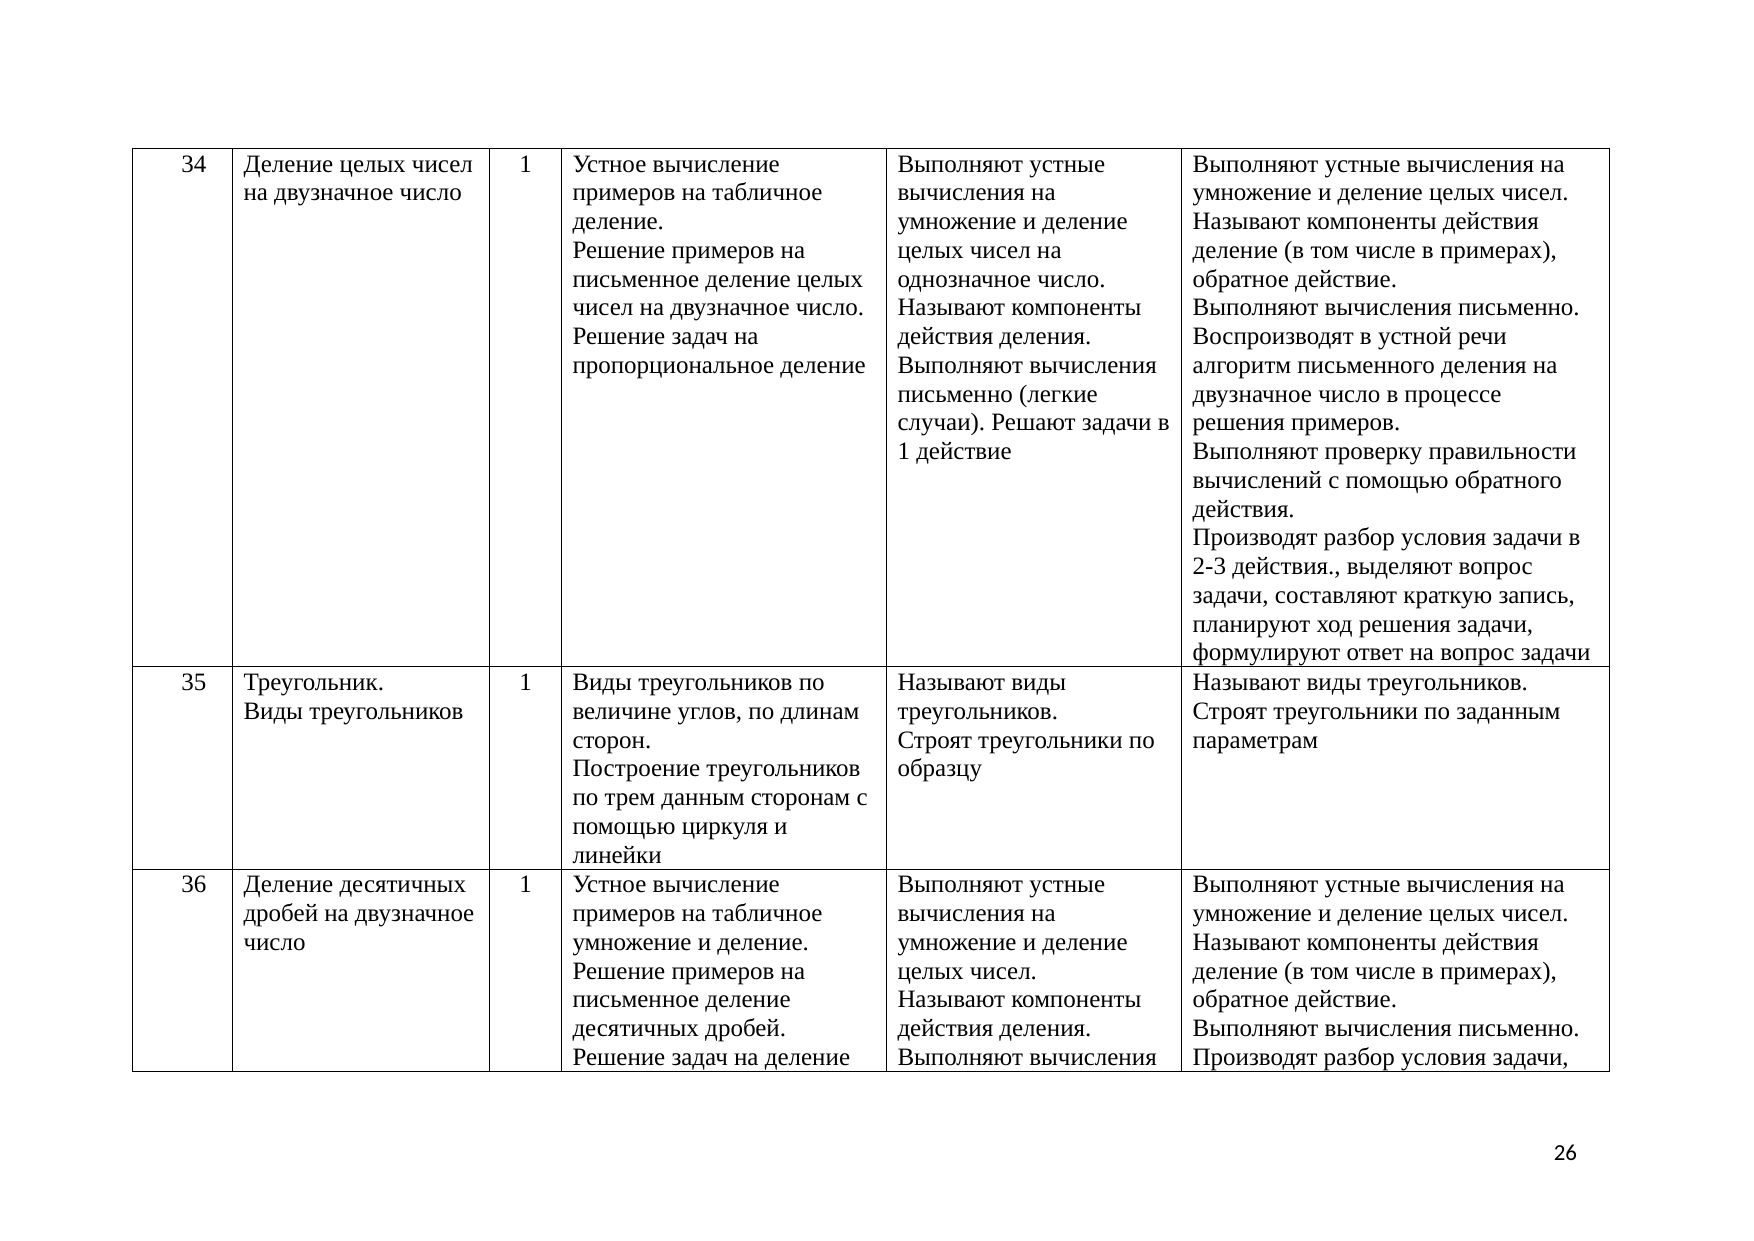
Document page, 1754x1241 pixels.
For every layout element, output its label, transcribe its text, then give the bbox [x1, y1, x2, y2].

table_cell Называют виды треугольников. Строят треугольники по заданным параметрам [1182, 667, 1609, 868]
table_header 34 [133, 149, 232, 666]
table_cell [233, 870, 489, 1071]
table_header Выполняют устные вычисления на умножение и деление целых чисел на однозначное число. Называют компоненты действия деления. Выполняют вычисления письменно (легкие случаи). Решают задачи в 1 действие [887, 149, 1181, 666]
table_cell 1 [490, 870, 561, 1071]
table_cell 1 [490, 667, 561, 868]
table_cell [887, 870, 1181, 1071]
table_header Деление целых чисел на двузначное число [233, 149, 489, 666]
table_cell Треугольник. Виды треугольников [233, 667, 489, 868]
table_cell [562, 870, 886, 1071]
table_cell Называют виды треугольников. Строят треугольники по образцу [887, 667, 1181, 868]
table_cell 36 [133, 870, 232, 1071]
table_header Устное вычисление примеров на табличное деление. Решение примеров на письменное деление целых чисел на двузначное число. Решение задач на пропорциональное деление [562, 149, 886, 666]
table_header Выполняют устные вычисления на умножение и деление целых чисел. Называют компоненты действия деление (в том числе в примерах), обратное действие. Выполняют вычисления письменно. Воспроизводят в устной речи алгоритм письменного деления на двузначное число в процессе решения примеров. Выполняют проверку правильности вычислений с помощью обратного действия. Производят разбор условия задачи в 2-3 действия., выделяют вопрос задачи, составляют краткую запись, планируют ход решения задачи, формулируют ответ на вопрос задачи [1182, 149, 1609, 666]
table_header 1 [490, 149, 561, 666]
table_cell 35 [133, 667, 232, 868]
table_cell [1182, 870, 1609, 1071]
table_cell Виды треугольников по величине углов, по длинам сторон. Построение треугольников по трем данным сторонам с помощью циркуля и линейки [562, 667, 886, 868]
